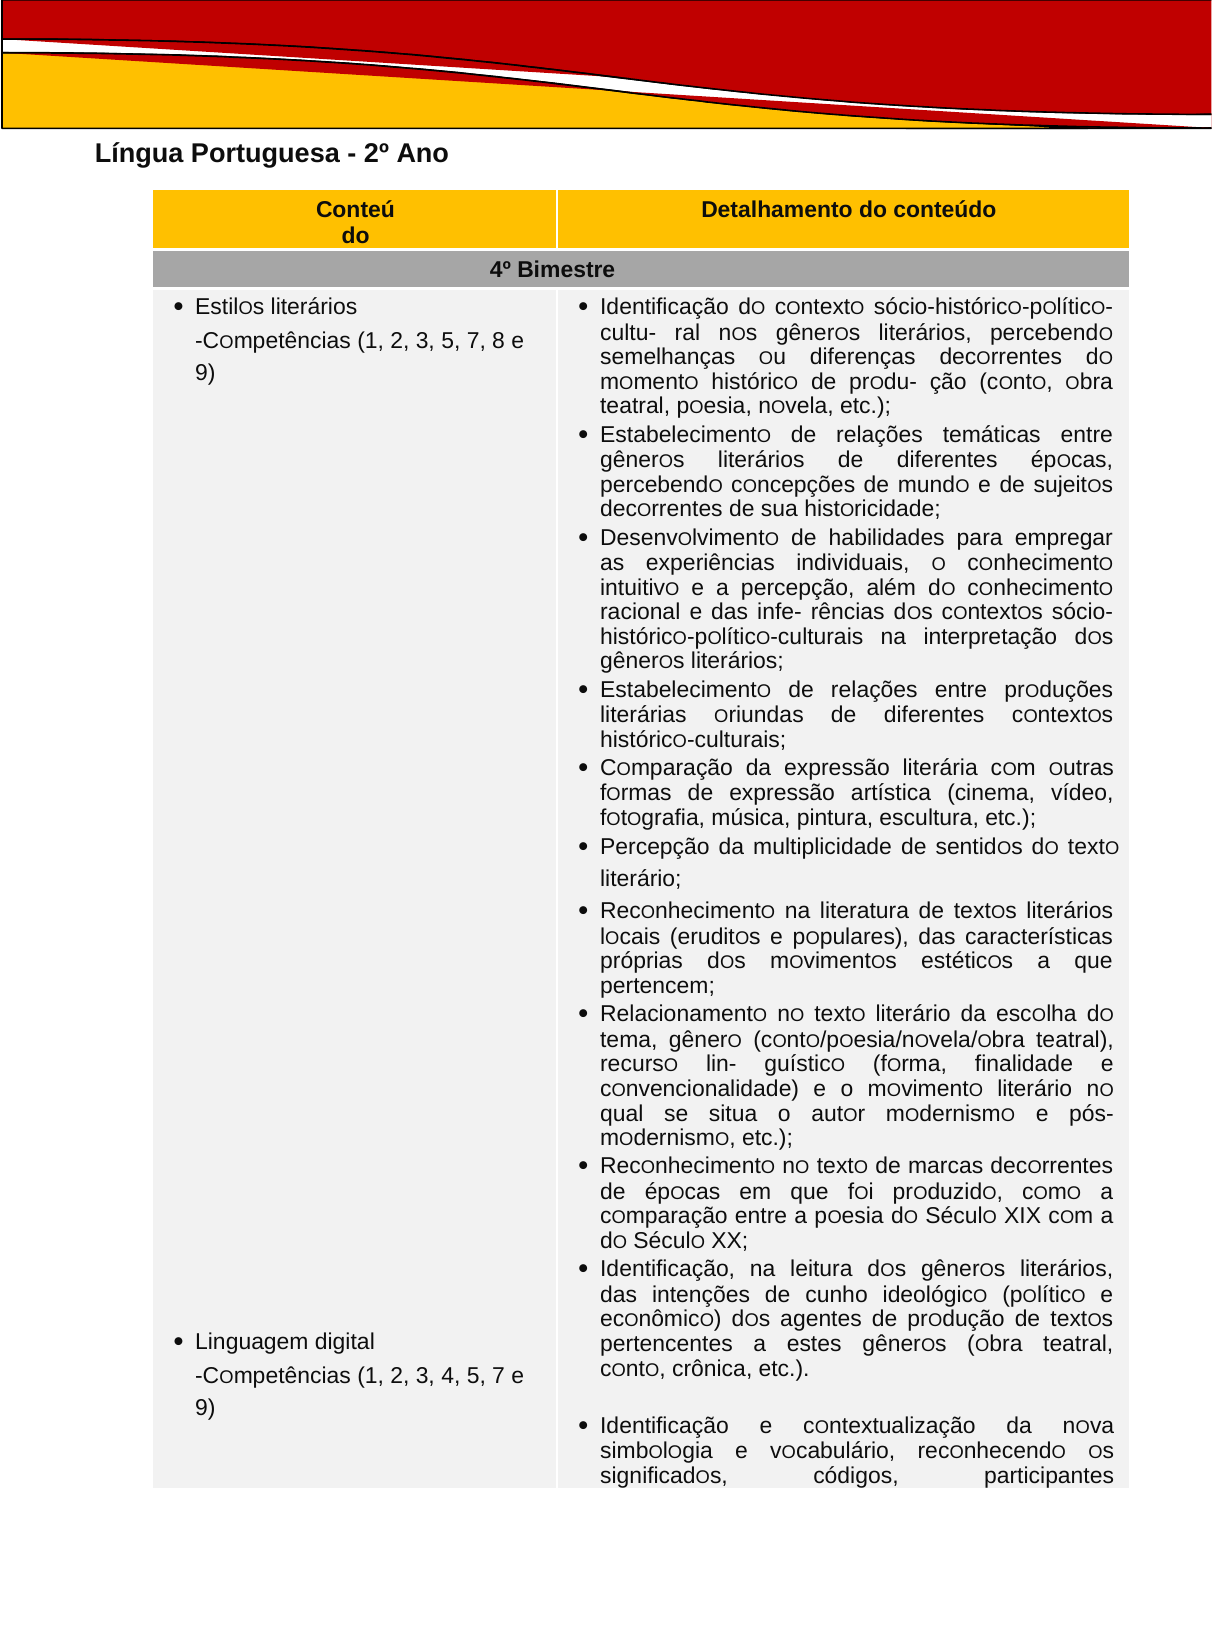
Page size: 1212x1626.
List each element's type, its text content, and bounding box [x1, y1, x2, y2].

table_cell 4º Bimestre [153, 251, 1129, 287]
table_header Detalhamento do conteúdo [558, 190, 1129, 248]
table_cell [153, 290, 556, 1488]
table_header Conteúdo [153, 190, 556, 248]
text Língua Portuguesa - 2º Ano [94, 137, 1130, 168]
